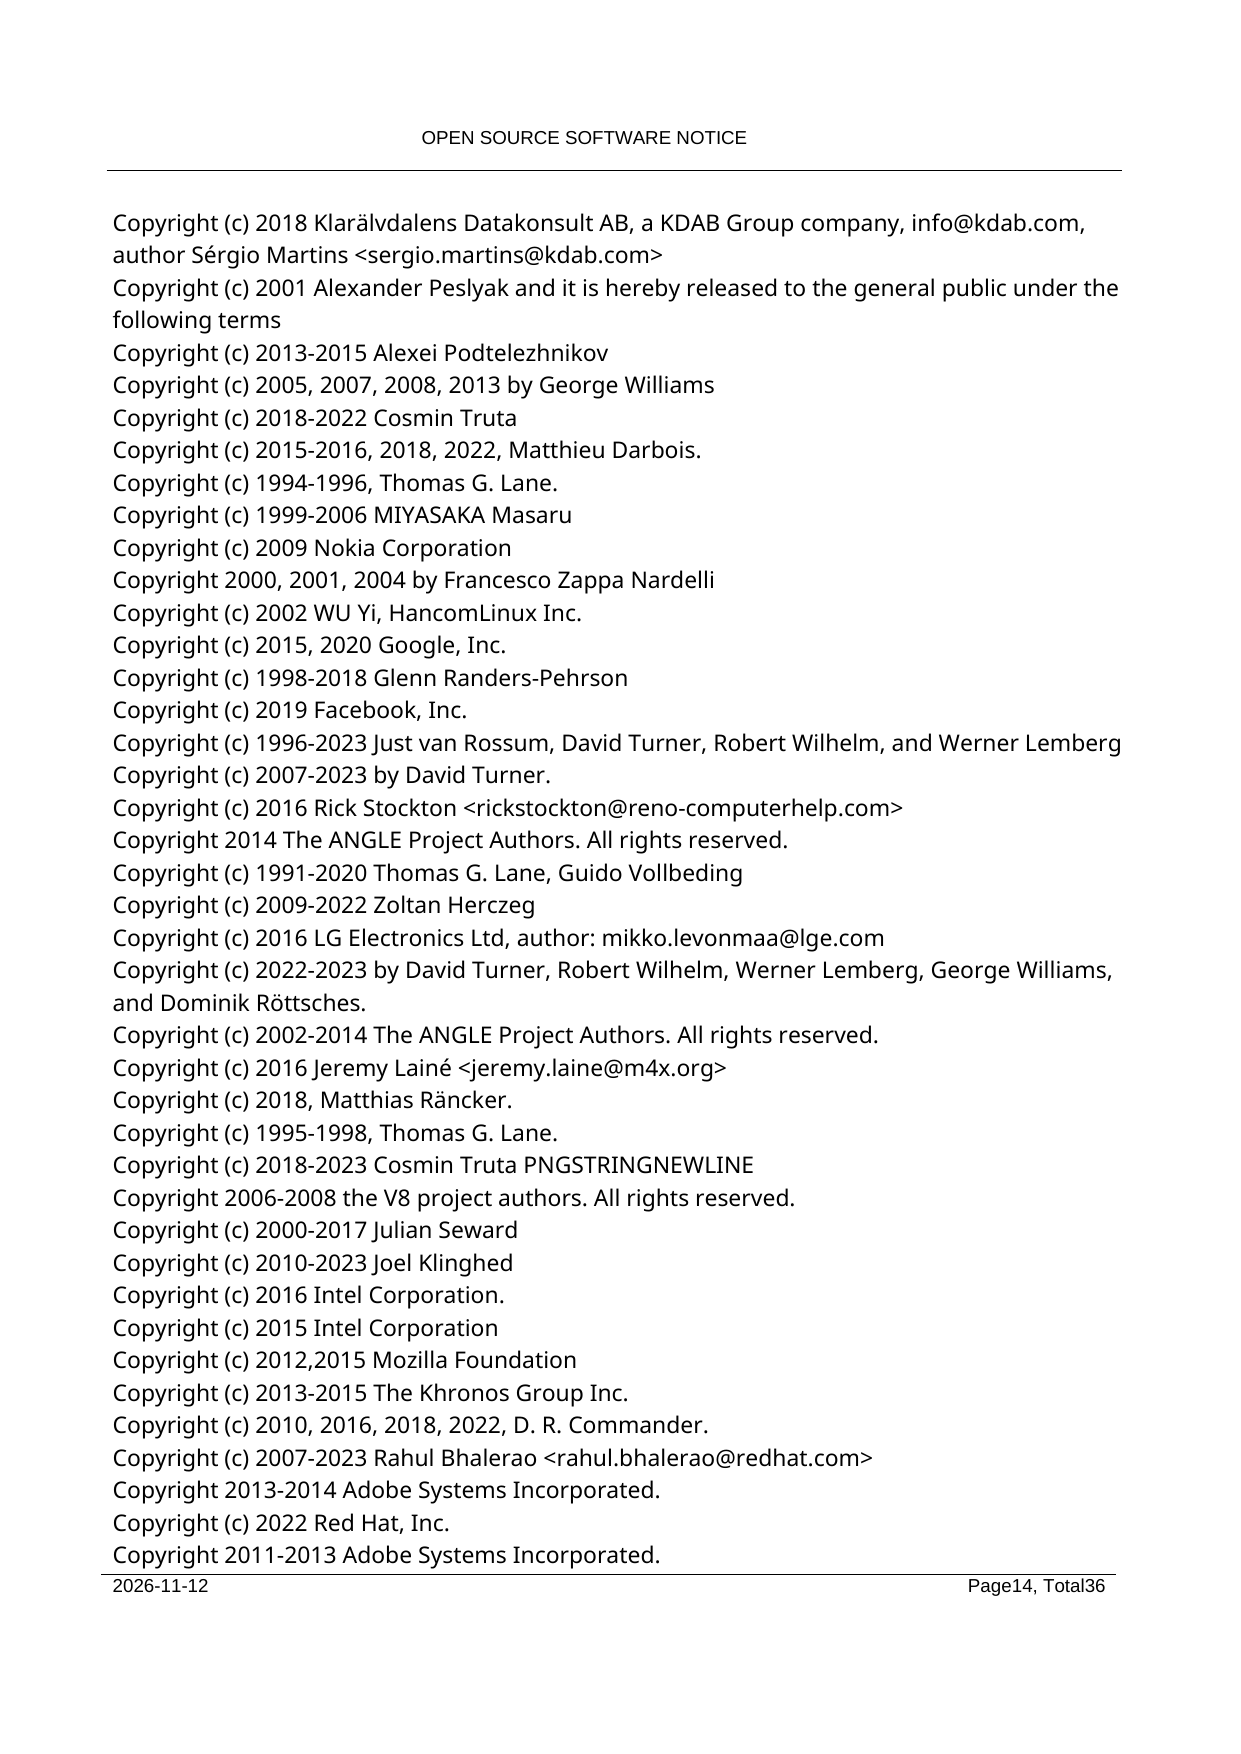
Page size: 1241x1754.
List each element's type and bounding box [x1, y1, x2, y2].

text [112, 206, 1128, 1571]
